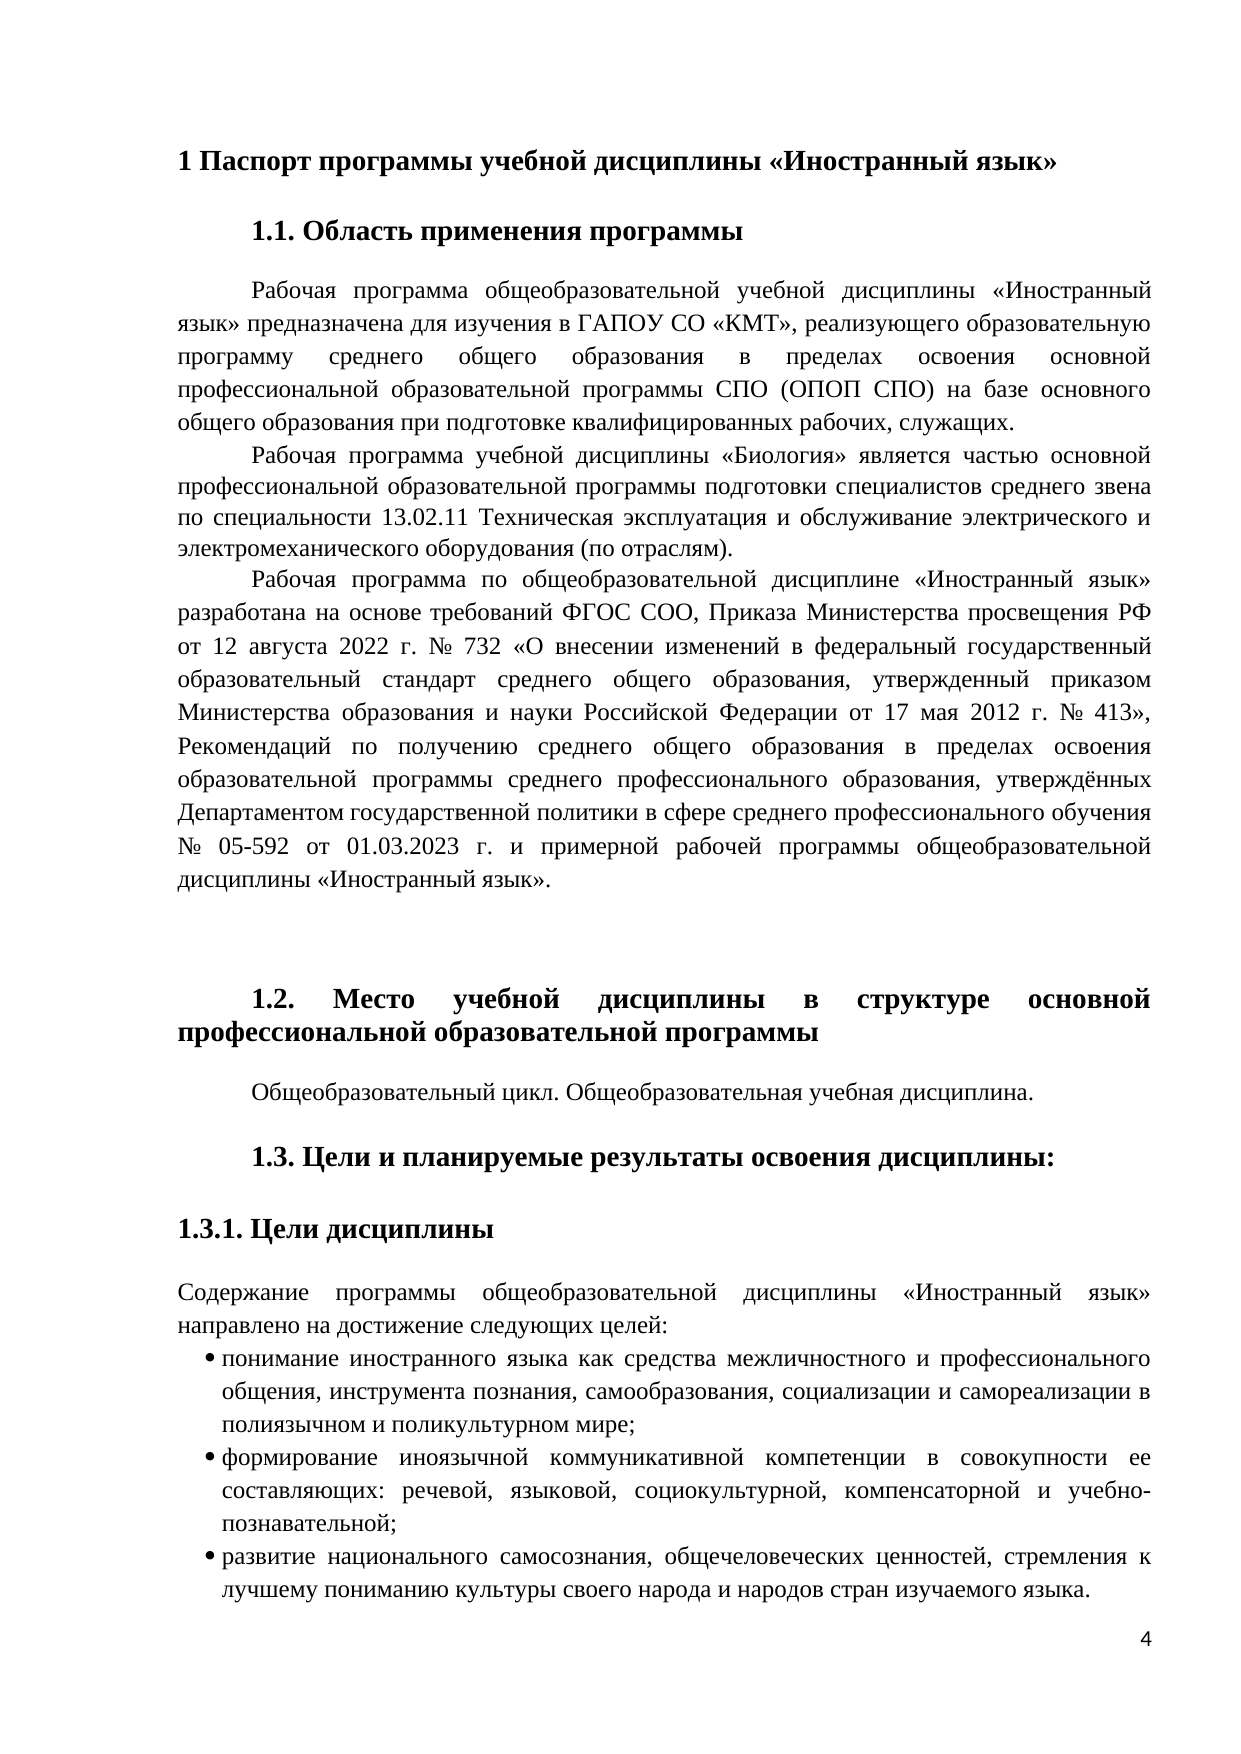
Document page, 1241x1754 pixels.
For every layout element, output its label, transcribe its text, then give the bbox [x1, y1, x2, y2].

list понимание иностранного языка как средства межличностного и профессионального общения, инструмента познания, самообразования, социализации и самореализации в полиязычном и поликультурном мире; [206, 1343, 1152, 1438]
list 1.2. Место учебной дисциплины в структуре основной профессиональной образовательной программы [177, 981, 1152, 1048]
text 1.3. Цели и планируемые результаты освоения дисциплины: [177, 1139, 1152, 1172]
list Рабочая программа общеобразовательной учебной дисциплины «Иностранный язык» предназначена для изучения в ГАПОУ СО «КМТ», реализующего образовательную программу среднего общего образования в пределах освоения основной профессиональной образовательной программы СПО (ОПОП СПО) на базе основного общего образования при подготовке квалифицированных рабочих, служащих. [177, 275, 1152, 436]
list Общеобразовательный цикл. Общеобразовательная учебная дисциплина. [177, 1077, 1152, 1106]
subtitle 1 Паспорт программы учебной дисциплины «Иностранный язык» [177, 143, 1152, 177]
text Рабочая программа учебной дисциплины «Биология» является частью основной профессиональной образовательной программы подготовки специалистов среднего звена по специальности 13.02.11 Техническая эксплуатация и обслуживание электрического и электромеханического оборудования (по отраслям). [177, 531, 1152, 562]
text Рабочая программа учебной дисциплины «Биология» является частью основной профессиональной образовательной программы подготовки специалистов среднего звена по специальности 13.02.11 Техническая эксплуатация и обслуживание электрического и электромеханического оборудования (по отраслям). [177, 440, 1152, 502]
list формирование иноязычной коммуникативной компетенции в совокупности ее составляющих: речевой, языковой, социокультурной, компенсаторной и учебно-познавательной; [206, 1442, 1152, 1537]
text Содержание программы общеобразовательной дисциплины «Иностранный язык» направлено на достижение следующих целей: [177, 1277, 1152, 1339]
text Рабочая программа по общеобразовательной дисциплине «Иностранный язык» разработана на основе требований ФГОС СОО, Приказа Министерства просвещения РФ от 12 августа 2022 г. № 732 «О внесении изменений в федеральный государственный образовательный стандарт среднего общего образования, утвержденный приказом Министерства образования и науки Российской Федерации от 17 мая 2012 г. № 413», Рекомендаций по получению среднего общего образования в пределах освоения образовательной программы среднего профессионального образования, утверждённых Департаментом государственной политики в сфере среднего профессионального обучения № 05-592 от 01.03.2023 г. и примерной рабочей программы общеобразовательной дисциплины «Иностранный язык». [177, 564, 1152, 893]
list 1.1. Область применения программы [177, 213, 1152, 246]
list развитие национального самосознания, общечеловеческих ценностей, стремления к лучшему пониманию культуры своего народа и народов стран изучаемого языка. [206, 1541, 1152, 1603]
text 1.3.1. Цели дисциплины [177, 1211, 1152, 1244]
